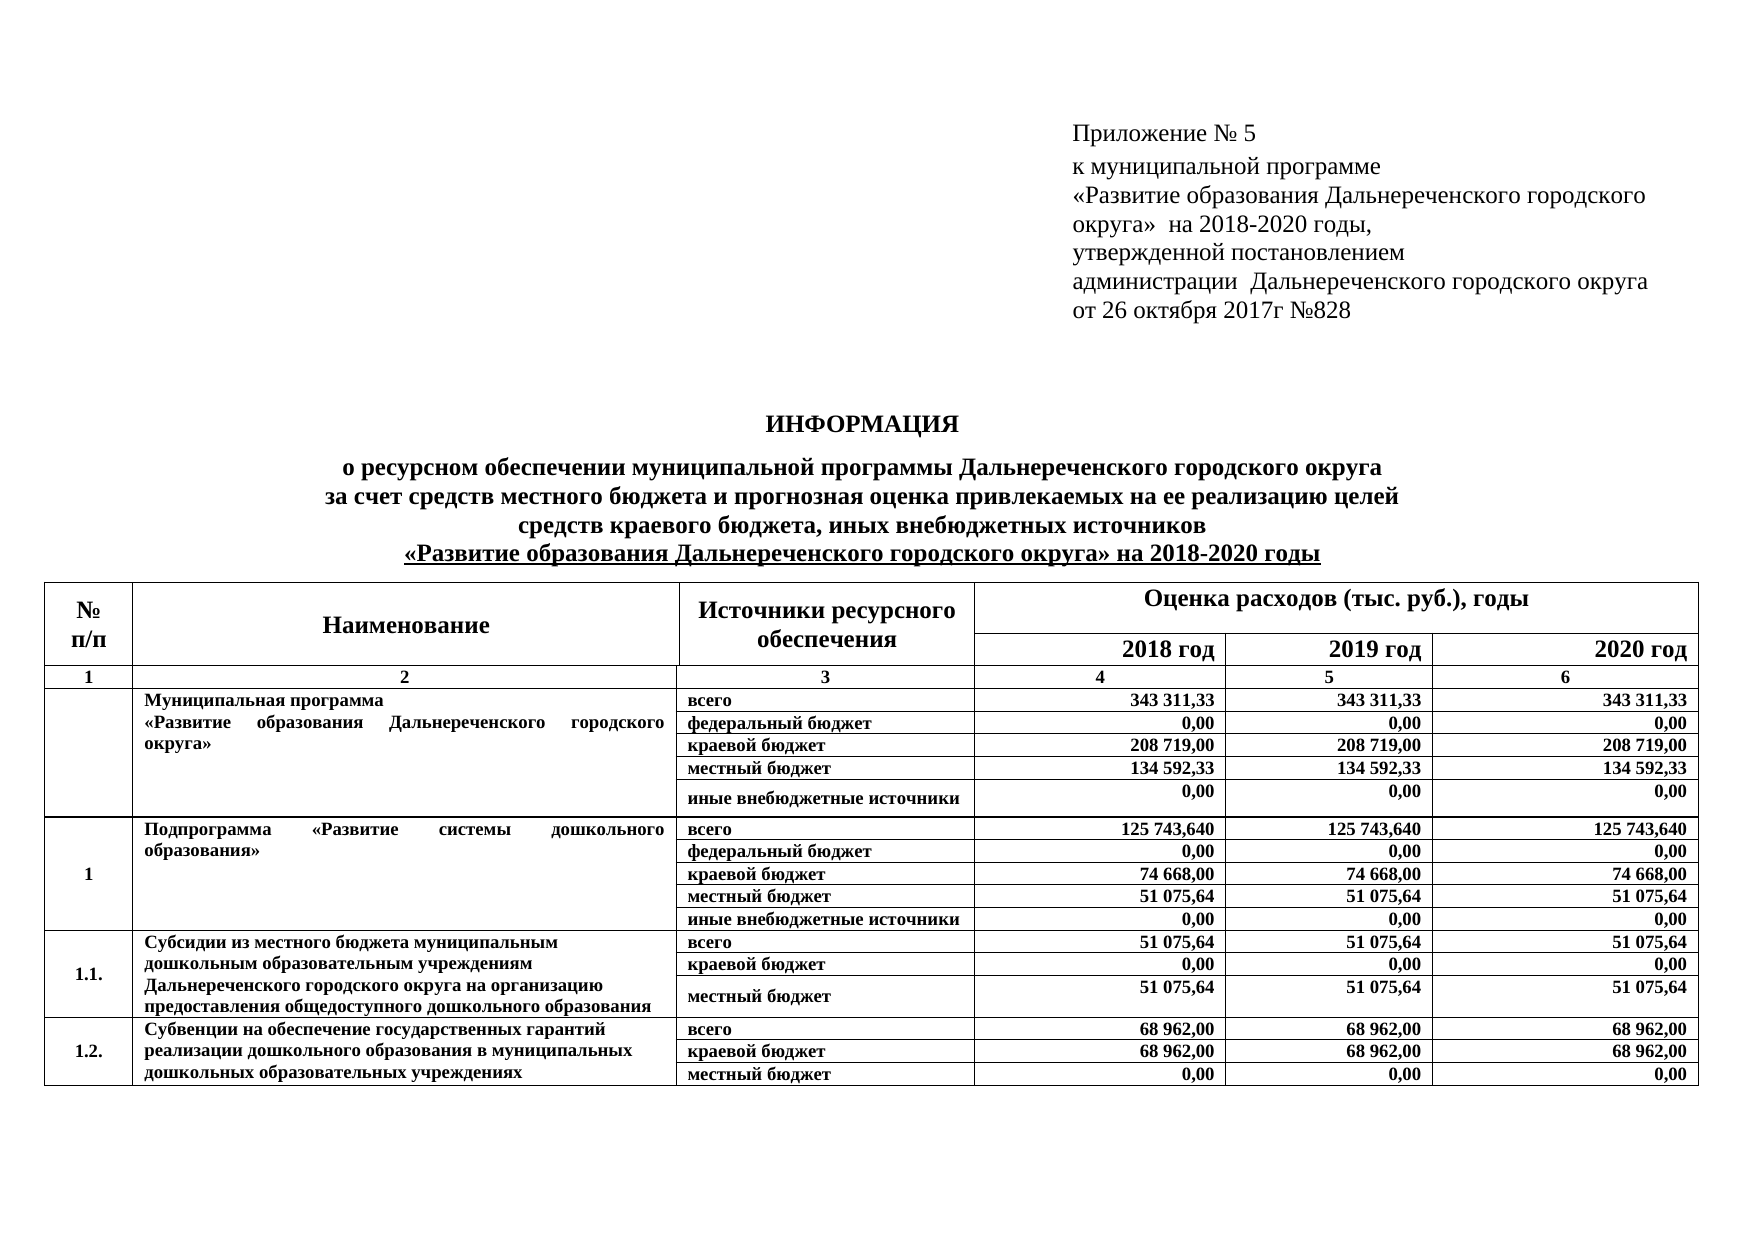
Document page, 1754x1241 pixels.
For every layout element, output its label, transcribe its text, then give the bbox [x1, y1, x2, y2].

table_cell 125 743,640 [975, 818, 1225, 839]
table_header Источники ресурсного обеспечения [680, 583, 974, 665]
table_cell 74 668,00 [1226, 863, 1432, 884]
table_cell всего [677, 1018, 974, 1039]
table_cell 1 [45, 818, 132, 929]
table_cell 2 [133, 666, 676, 688]
table_cell 68 962,00 [1433, 1018, 1698, 1039]
table_header № п/п [45, 583, 132, 665]
table_cell Субсидии из местного бюджета муниципальным дошкольным образовательным учреждениям Дальнереченского городского округа на организацию предоставления общедоступного дошкольного образования [133, 931, 676, 1017]
table_cell 1.1. [45, 931, 132, 1017]
table_cell местный бюджет [677, 976, 974, 1017]
table_cell 0,00 [1226, 1063, 1432, 1084]
table_cell 0,00 [1433, 908, 1698, 929]
table_cell 0,00 [1433, 840, 1698, 862]
table_cell 51 075,64 [1433, 976, 1698, 1017]
table_cell 208 719,00 [1433, 734, 1698, 756]
table_cell всего [677, 689, 974, 711]
table_cell 125 743,640 [1433, 818, 1698, 839]
table_cell краевой бюджет [677, 734, 974, 756]
text средств краевого бюджета, иных внебюджетных источников [29, 510, 1695, 538]
table_cell 134 592,33 [1433, 757, 1698, 778]
table_cell 68 962,00 [1226, 1018, 1432, 1039]
table_cell местный бюджет [677, 885, 974, 907]
table_cell 0,00 [1433, 953, 1698, 975]
text «Развитие образования Дальнереченского городского округа» на 2018-2020 годы, [1072, 180, 1695, 237]
table_cell 0,00 [1226, 953, 1432, 975]
table_cell 51 075,64 [975, 976, 1225, 1017]
table_cell федеральный бюджет [677, 840, 974, 862]
table_cell 1.2. [45, 1018, 132, 1084]
table_cell 4 [975, 666, 1225, 688]
text от 26 октября 2017г №828 [1072, 295, 1695, 352]
table_cell иные внебюджетные источники [677, 908, 974, 929]
table_cell местный бюджет [677, 1063, 974, 1084]
table_cell 51 075,64 [1226, 976, 1432, 1017]
text за счет средств местного бюджета и прогнозная оценка привлекаемых на ее реализацию целей [29, 481, 1695, 510]
table_cell местный бюджет [677, 757, 974, 778]
table_cell краевой бюджет [677, 1040, 974, 1062]
table_cell 74 668,00 [1433, 863, 1698, 884]
table_header Наименование [133, 583, 679, 665]
table_cell 51 075,64 [975, 931, 1225, 952]
text «Развитие образования Дальнереченского городского округа» на 2018-2020 годы [29, 538, 1695, 567]
table_cell всего [677, 818, 974, 839]
table_header Оценка расходов (тыс. руб.), годы [975, 583, 1698, 633]
table_cell 68 962,00 [1433, 1040, 1698, 1062]
table_cell 0,00 [1433, 712, 1698, 733]
table_cell 0,00 [1433, 780, 1698, 816]
table_cell 68 962,00 [975, 1018, 1225, 1039]
table_cell 0,00 [975, 840, 1225, 862]
table_cell 74 668,00 [975, 863, 1225, 884]
table_cell 51 075,64 [1226, 931, 1432, 952]
table_cell федеральный бюджет [677, 712, 974, 733]
table_cell Субвенции на обеспечение государственных гарантий реализации дошкольного образования в муниципальных дошкольных образовательных учреждениях [133, 1018, 676, 1084]
table_cell 2020 год [1433, 634, 1698, 665]
table_cell всего [677, 931, 974, 952]
table_cell 134 592,33 [975, 757, 1225, 778]
table_cell иные внебюджетные источники [677, 780, 974, 816]
text о ресурсном обеспечении муниципальной программы Дальнереченского городского округа [29, 452, 1695, 481]
table_cell 0,00 [1226, 908, 1432, 929]
table_cell краевой бюджет [677, 953, 974, 975]
table_cell 0,00 [975, 780, 1225, 816]
text администрации Дальнереченского городского округа [1072, 266, 1695, 295]
table_cell 343 311,33 [1226, 689, 1432, 711]
table_cell 0,00 [1226, 840, 1432, 862]
text ИНФОРМАЦИЯ [29, 409, 1695, 438]
table_cell 2018 год [975, 634, 1225, 665]
table_cell 51 075,64 [1226, 885, 1432, 907]
table_cell 6 [1433, 666, 1698, 688]
table_cell 0,00 [975, 712, 1225, 733]
text утвержденной постановлением [1072, 237, 1695, 266]
table_cell 343 311,33 [1433, 689, 1698, 711]
table_cell Муниципальная программа «Развитие образования Дальнереченского городского округа» [133, 689, 676, 816]
table_cell 0,00 [975, 908, 1225, 929]
table_cell краевой бюджет [677, 863, 974, 884]
table_cell 134 592,33 [1226, 757, 1432, 778]
table_cell 68 962,00 [1226, 1040, 1432, 1062]
table_cell 51 075,64 [1433, 931, 1698, 952]
text к муниципальной программе [1072, 151, 1695, 180]
table_cell 208 719,00 [975, 734, 1225, 756]
table_cell 1 [45, 666, 132, 688]
table_cell 0,00 [1226, 712, 1432, 733]
text Приложение № 5 [1072, 118, 1695, 147]
table_cell 0,00 [1433, 1063, 1698, 1084]
table_cell 5 [1226, 666, 1432, 688]
table_cell 68 962,00 [975, 1040, 1225, 1062]
table_cell [45, 689, 132, 816]
table_cell 208 719,00 [1226, 734, 1432, 756]
table_cell Подпрограмма «Развитие системы дошкольного образования» [133, 818, 676, 929]
table_cell 0,00 [975, 953, 1225, 975]
table_cell 51 075,64 [1433, 885, 1698, 907]
table_cell 3 [677, 666, 974, 688]
table_cell 343 311,33 [975, 689, 1225, 711]
table_cell 51 075,64 [975, 885, 1225, 907]
table_cell 0,00 [1226, 780, 1432, 816]
table_cell 2019 год [1226, 634, 1432, 665]
table_cell 0,00 [975, 1063, 1225, 1084]
table_cell 125 743,640 [1226, 818, 1432, 839]
